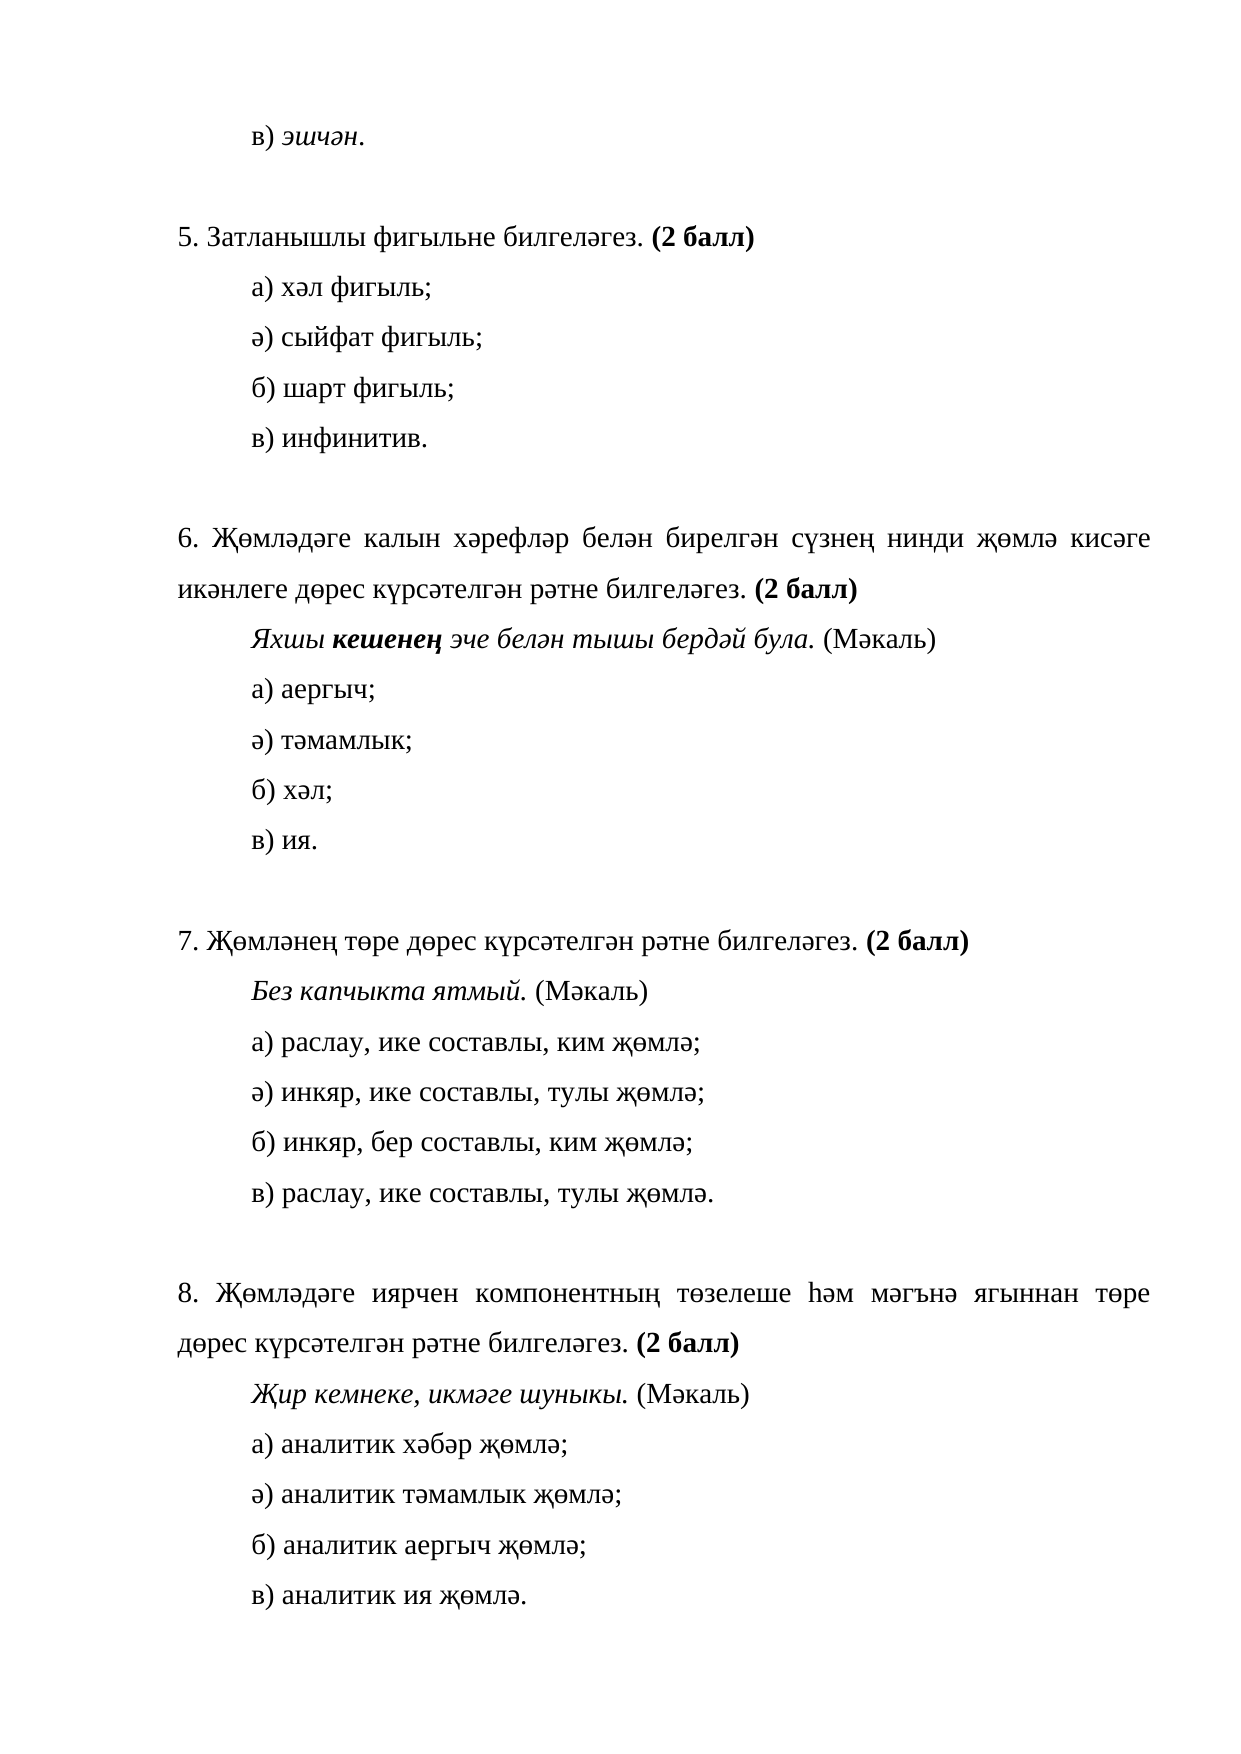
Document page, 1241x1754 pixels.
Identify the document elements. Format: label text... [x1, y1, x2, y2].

text б) хәл; [177, 772, 1152, 806]
text в) аналитик ия җөмлә. [177, 1577, 1152, 1611]
text а) аналитик хәбәр җөмлә; [177, 1426, 1152, 1460]
text Җир кемнеке, икмәге шуныкы. (Мәкаль) [177, 1376, 1152, 1409]
text ә) аналитик тәмамлык җөмлә; [177, 1477, 1152, 1510]
text ә) сыйфат фигыль; [177, 319, 1152, 353]
text а) хәл фигыль; [177, 269, 1152, 303]
text в) ия. [177, 822, 1152, 856]
text в) эшчән. [177, 118, 1152, 152]
text а) раслау, ике составлы, ким җөмлә; [177, 1024, 1152, 1057]
text в) раслау, ике составлы, тулы җөмлә. [177, 1175, 1152, 1208]
text ә) тәмамлык; [177, 722, 1152, 755]
text 7. Җөмләнең төре дөрес күрсәтелгән рәтне билгеләгез. (2 балл) [177, 923, 1152, 957]
text ә) инкяр, ике составлы, тулы җөмлә; [177, 1074, 1152, 1108]
text Яхшы кешенең эче белән тышы бердәй була. (Мәкаль) [177, 621, 1152, 655]
text 6. Җөмләдәге калын хәрефләр белән бирелгән сүзнең нинди җөмлә кисәге икәнлеге дөрес күрсәтелгән рәтне билгеләгез. (2 балл) [177, 521, 1152, 604]
text 8. Җөмләдәге иярчен компонентның төзелеше һәм мәгънә ягыннан төре дөрес күрсәтелгән рәтне билгеләгез. (2 балл) [177, 1275, 1152, 1359]
text б) аналитик аергыч җөмлә; [177, 1527, 1152, 1560]
text а) аергыч; [177, 672, 1152, 705]
text б) шарт фигыль; [177, 370, 1152, 403]
text 5. Затланышлы фигыльне билгеләгез. (2 балл) [177, 219, 1152, 252]
text в) инфинитив. [177, 420, 1152, 453]
text Без капчыкта ятмый. (Мәкаль) [177, 973, 1152, 1007]
text б) инкяр, бер составлы, ким җөмлә; [177, 1124, 1152, 1158]
